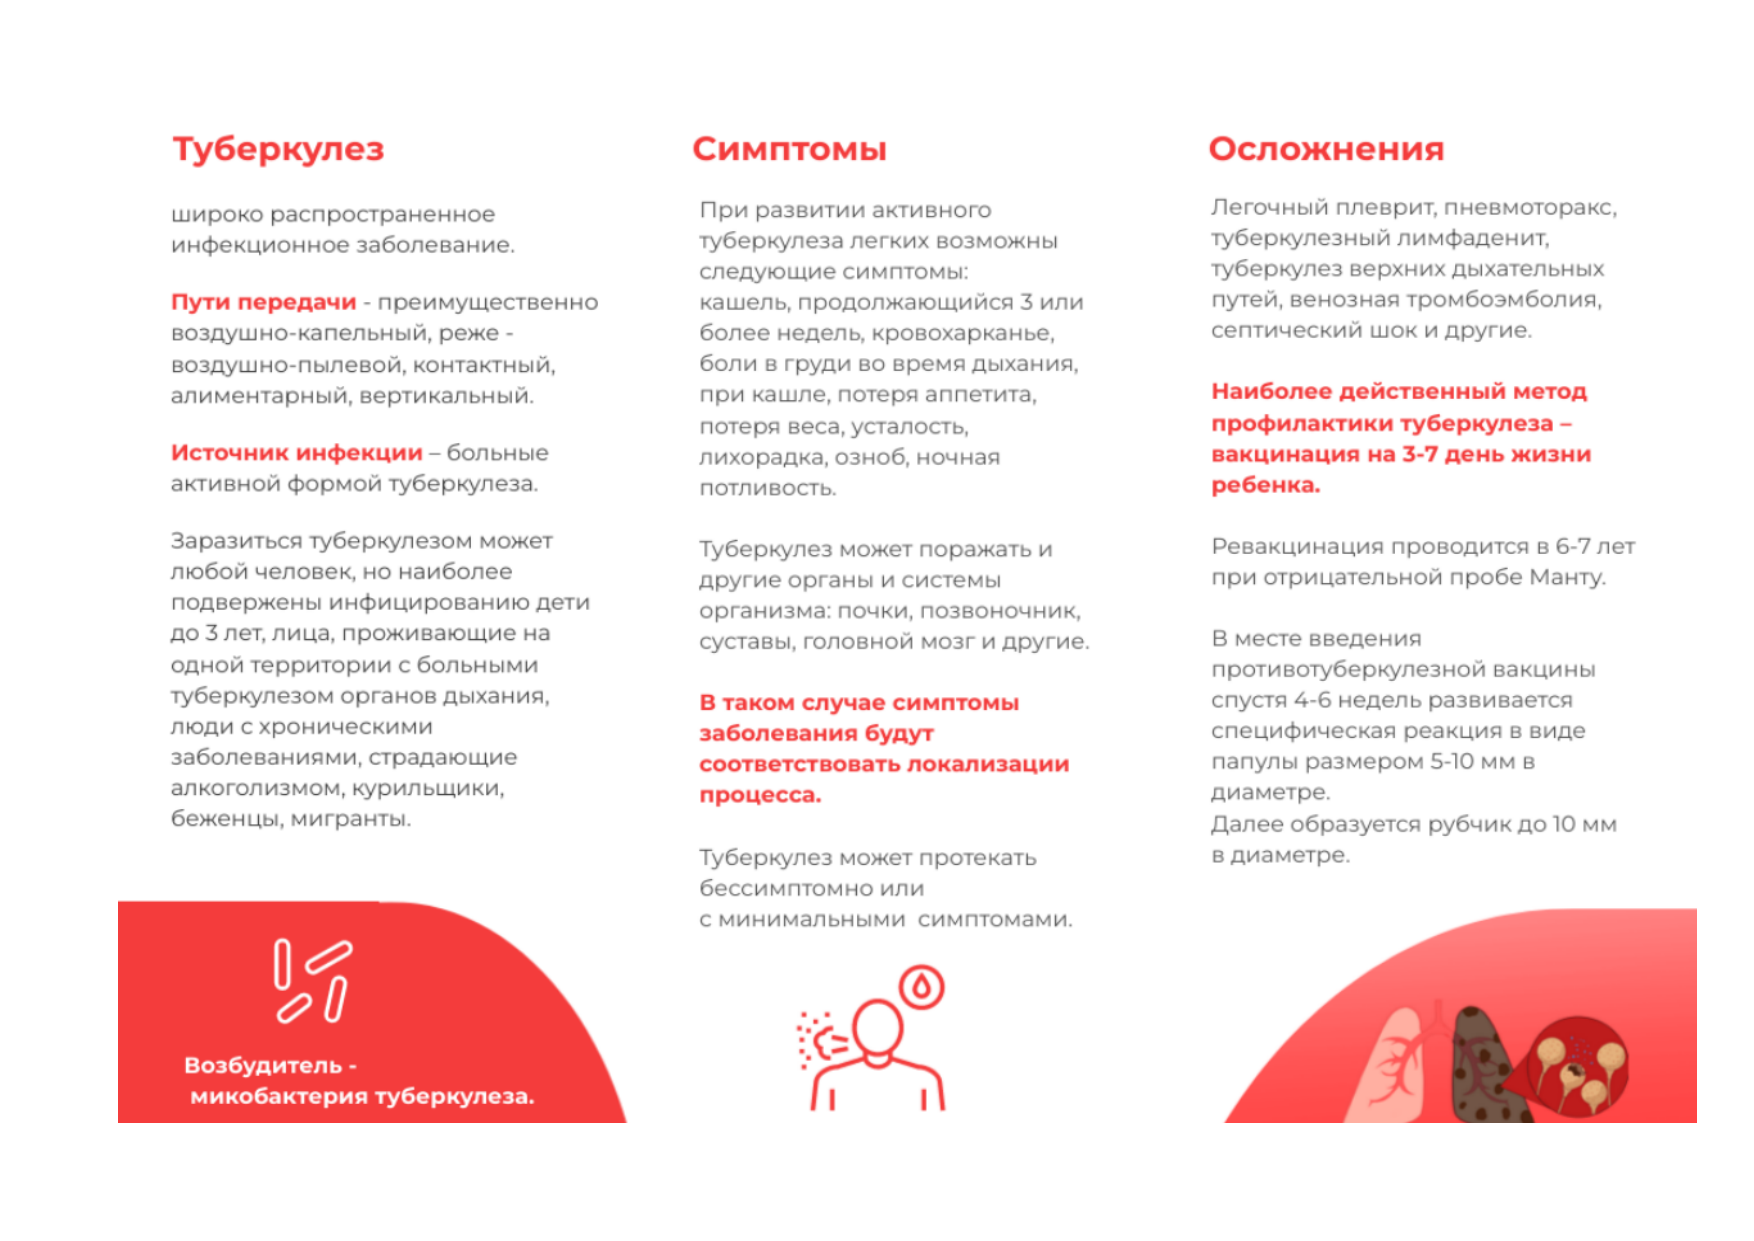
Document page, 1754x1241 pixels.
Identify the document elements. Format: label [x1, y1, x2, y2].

picture [118, 118, 1697, 1123]
